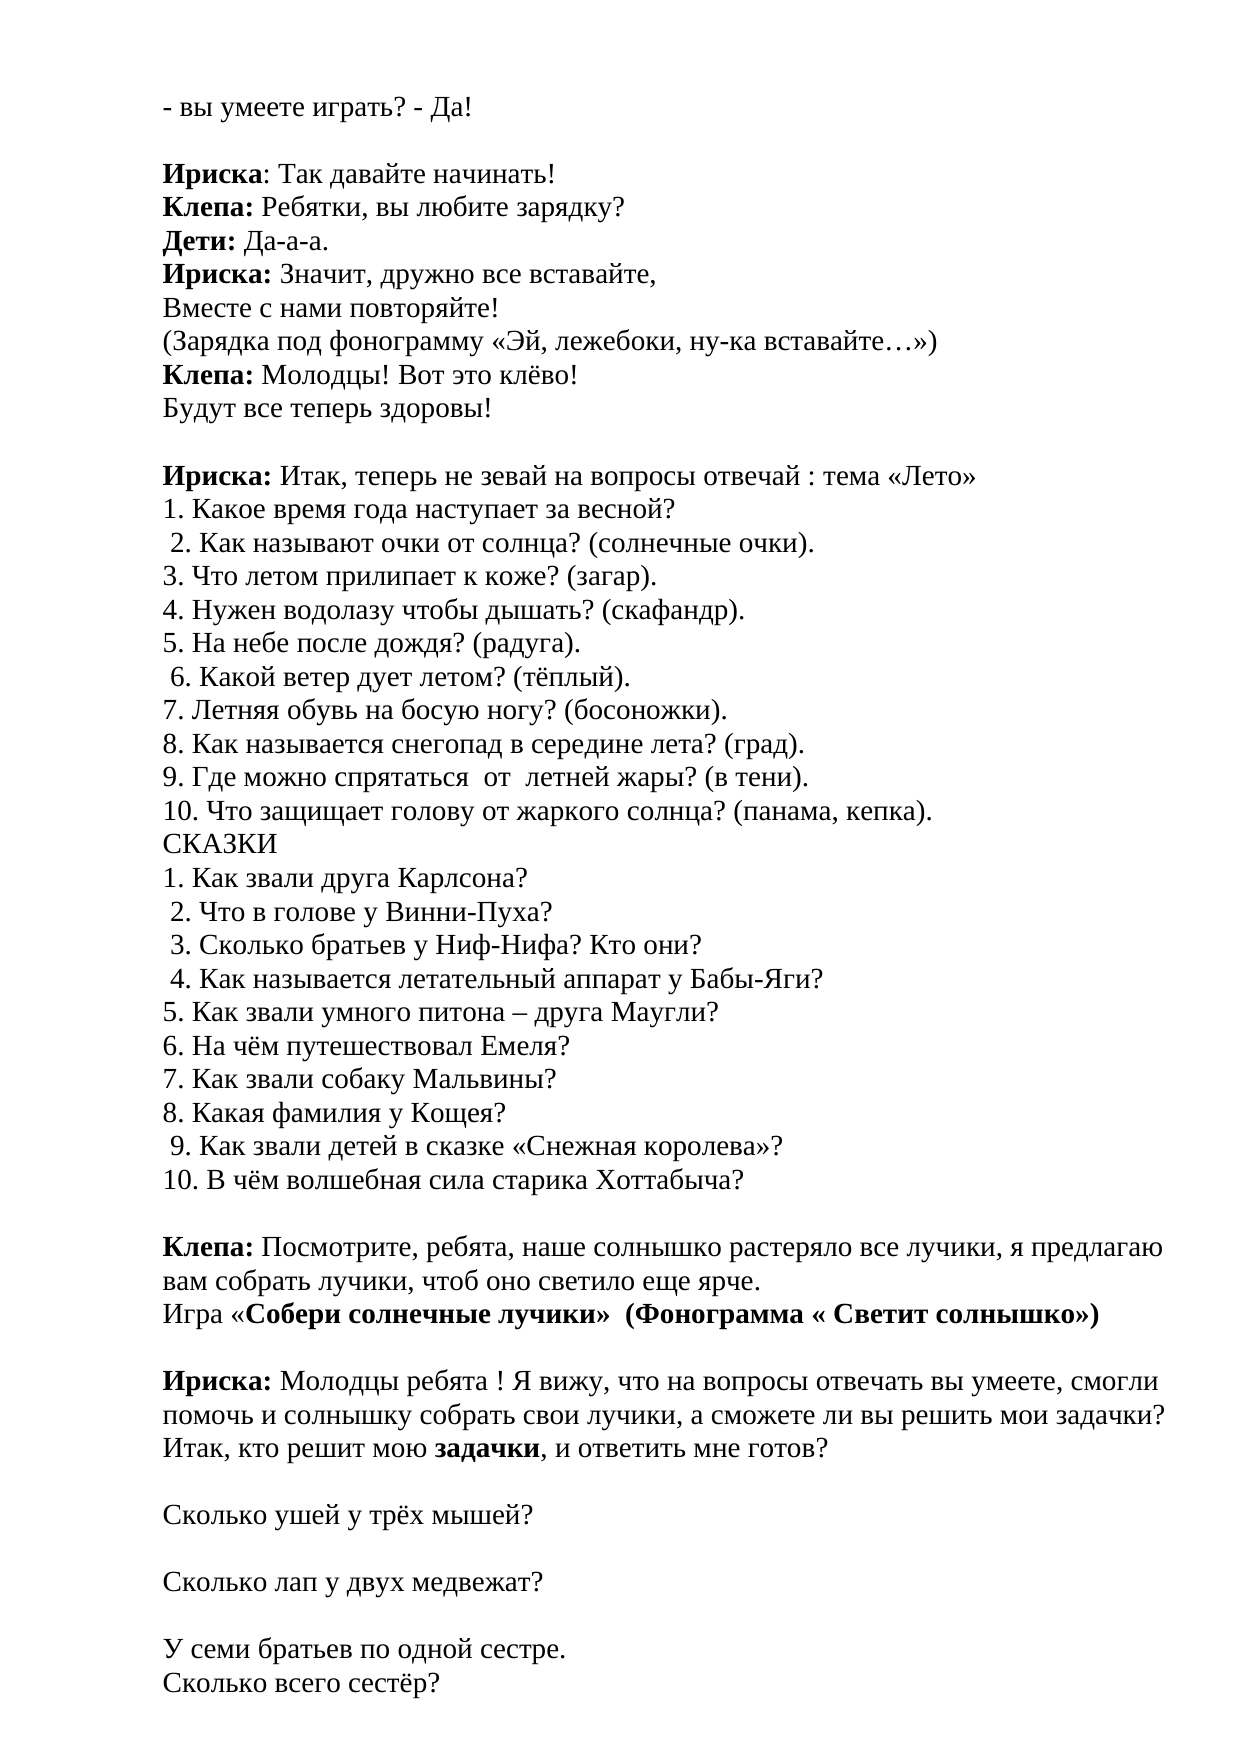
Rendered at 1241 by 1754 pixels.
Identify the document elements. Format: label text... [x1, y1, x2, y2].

text Ириска: Значит, дружно все вставайте, [162, 256, 1181, 290]
text Игра «Собери солнечные лучики» (Фонограмма « Светит солнышко») [162, 1296, 1181, 1330]
text 6. На чём путешествовал Емеля? [162, 1028, 1181, 1061]
text Ириска: Так давайте начинать! [162, 156, 1181, 189]
text 4. Нужен водолазу чтобы дышать? (скафандр). [162, 592, 1181, 625]
text 1. Какое время года наступает за весной? [162, 491, 1181, 525]
text 8. Какая фамилия у Кощея? [162, 1095, 1181, 1128]
text 10. В чём волшебная сила старика Хоттабыча? [162, 1162, 1181, 1196]
text 9. Где можно спрятаться от летней жары? (в тени). [162, 759, 1181, 793]
text 8. Как называется снегопад в середине лета? (град). [162, 726, 1181, 759]
text 5. Как звали умного питона – друга Маугли? [162, 994, 1181, 1028]
text Будут все теперь здоровы! [162, 391, 1181, 424]
text 5. На небе после дождя? (радуга). [162, 625, 1181, 659]
text 7. Как звали собаку Мальвины? [162, 1061, 1181, 1095]
text СКАЗКИ [162, 827, 1181, 860]
text Сколько всего сестёр? [162, 1665, 1211, 1699]
text 7. Летняя обувь на босую ногу? (босоножки). [162, 692, 1181, 726]
text 10. Что защищает голову от жаркого солнца? (панама, кепка). [162, 793, 1181, 827]
text Клепа: Ребятки, вы любите зарядку? [162, 189, 1181, 223]
text Дети: Да-а-а. [162, 223, 1181, 256]
text 4. Как называется летательный аппарат у Бабы-Яги? [162, 961, 1181, 994]
text 1. Как звали друга Карлсона? [162, 860, 1181, 894]
text Вместе с нами повторяйте! [162, 290, 1181, 323]
text Сколько лап у двух медвежат? [162, 1564, 1211, 1598]
text 9. Как звали детей в сказке «Снежная королева»? [162, 1128, 1181, 1162]
text Ириска: Молодцы ребята ! Я вижу, что на вопросы отвечать вы умеете, смогли помочь и солнышку собрать свои лучики, а сможете ли вы решить мои задачки? Итак, кто решит мою задачки, и ответить мне готов? [162, 1363, 1181, 1464]
text Клепа: Молодцы! Вот это клёво! [162, 357, 1181, 391]
text Ириска: Итак, теперь не зевай на вопросы отвечай : тема «Лето» [162, 458, 1181, 491]
text 3. Что летом прилипает к коже? (загар). [162, 558, 1181, 592]
text 3. Сколько братьев у Ниф-Нифа? Кто они? [162, 927, 1181, 961]
text У семи братьев по одной сестре. [162, 1632, 1211, 1665]
text 2. Как называют очки от солнца? (солнечные очки). [162, 525, 1181, 558]
text Сколько ушей у трёх мышей? [162, 1497, 1211, 1531]
text - вы умеете играть? - Да! [162, 89, 1181, 122]
text 6. Какой ветер дует летом? (тёплый). [162, 659, 1181, 692]
text Клепа: Посмотрите, ребята, наше солнышко растеряло все лучики, я предлагаю вам собрать лучики, чтоб оно светило еще ярче. [162, 1229, 1181, 1296]
text (Зарядка под фонограмму «Эй, лежебоки, ну-ка вставайте…») [162, 323, 1181, 357]
text 2. Что в голове у Винни-Пуха? [162, 894, 1181, 927]
